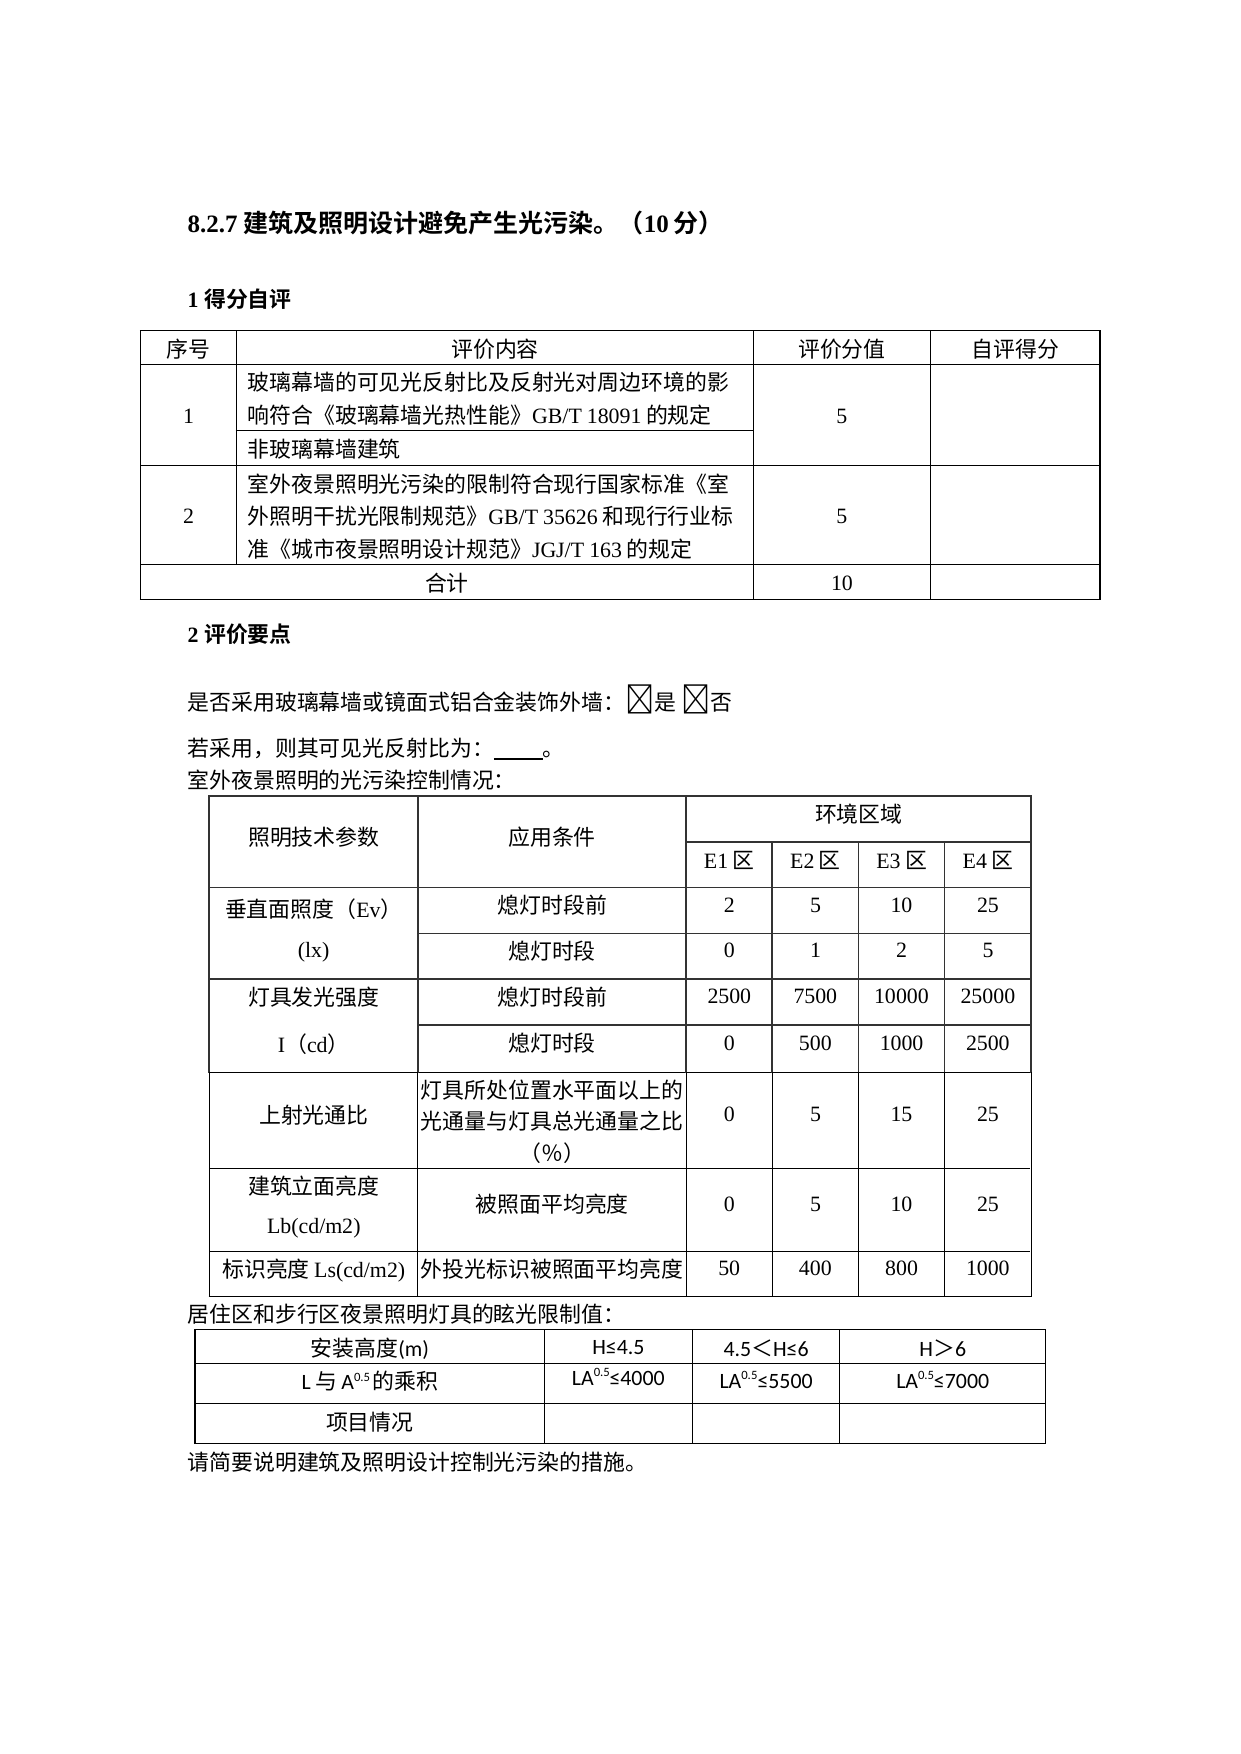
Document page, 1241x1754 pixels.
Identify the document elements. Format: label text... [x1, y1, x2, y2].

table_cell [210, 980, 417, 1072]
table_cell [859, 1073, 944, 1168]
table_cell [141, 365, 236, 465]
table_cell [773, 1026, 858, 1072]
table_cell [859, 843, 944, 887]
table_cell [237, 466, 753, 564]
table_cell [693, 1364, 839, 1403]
text 2 评价要点 [187, 617, 1053, 649]
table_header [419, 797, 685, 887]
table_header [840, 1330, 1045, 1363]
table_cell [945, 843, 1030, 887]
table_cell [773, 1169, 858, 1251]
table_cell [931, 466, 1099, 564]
text 若采用，则其可见光反射比为： 。 [187, 730, 1053, 763]
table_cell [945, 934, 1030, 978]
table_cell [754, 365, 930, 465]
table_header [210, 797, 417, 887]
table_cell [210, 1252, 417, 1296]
text 是否采用玻璃幕墙或镜面式铝合金装饰外墙：是 否 [187, 665, 1053, 730]
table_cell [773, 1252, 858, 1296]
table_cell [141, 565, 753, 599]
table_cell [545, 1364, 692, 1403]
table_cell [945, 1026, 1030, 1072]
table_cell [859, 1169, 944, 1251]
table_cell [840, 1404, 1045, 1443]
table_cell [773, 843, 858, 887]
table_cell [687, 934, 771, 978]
text 1 得分自评 [187, 281, 1053, 314]
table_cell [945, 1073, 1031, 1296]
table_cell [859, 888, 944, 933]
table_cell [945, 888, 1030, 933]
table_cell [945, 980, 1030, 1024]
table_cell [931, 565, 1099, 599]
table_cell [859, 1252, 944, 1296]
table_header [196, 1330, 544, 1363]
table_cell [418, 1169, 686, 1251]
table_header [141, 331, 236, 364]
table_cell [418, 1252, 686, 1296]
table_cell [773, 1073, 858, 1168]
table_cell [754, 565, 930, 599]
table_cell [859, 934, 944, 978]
subtitle 8.2.7 建筑及照明设计避免产生光污染。（10分） [187, 189, 1053, 254]
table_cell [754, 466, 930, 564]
text 室外夜景照明的光污染控制情况： [187, 763, 1053, 795]
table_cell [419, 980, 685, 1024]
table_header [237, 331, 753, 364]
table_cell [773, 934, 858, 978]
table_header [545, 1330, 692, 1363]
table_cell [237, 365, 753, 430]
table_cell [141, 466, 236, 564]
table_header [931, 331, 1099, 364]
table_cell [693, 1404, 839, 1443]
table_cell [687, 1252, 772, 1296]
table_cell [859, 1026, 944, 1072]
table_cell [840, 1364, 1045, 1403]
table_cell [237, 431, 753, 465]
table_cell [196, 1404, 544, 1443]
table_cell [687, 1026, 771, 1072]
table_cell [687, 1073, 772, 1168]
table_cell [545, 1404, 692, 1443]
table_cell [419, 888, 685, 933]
text 居住区和步行区夜景照明灯具的眩光限制值： [187, 1297, 1053, 1329]
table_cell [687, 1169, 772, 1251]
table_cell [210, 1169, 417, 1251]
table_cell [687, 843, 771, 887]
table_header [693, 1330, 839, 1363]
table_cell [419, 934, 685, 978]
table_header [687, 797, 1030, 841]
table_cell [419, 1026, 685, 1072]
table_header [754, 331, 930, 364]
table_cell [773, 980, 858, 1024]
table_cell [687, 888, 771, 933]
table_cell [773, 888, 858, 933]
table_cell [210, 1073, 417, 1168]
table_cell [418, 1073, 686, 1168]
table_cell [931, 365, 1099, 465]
text 请简要说明建筑及照明设计控制光污染的措施。 [187, 1444, 1053, 1477]
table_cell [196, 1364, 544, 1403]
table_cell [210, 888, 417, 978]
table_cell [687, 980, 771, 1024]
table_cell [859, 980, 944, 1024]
